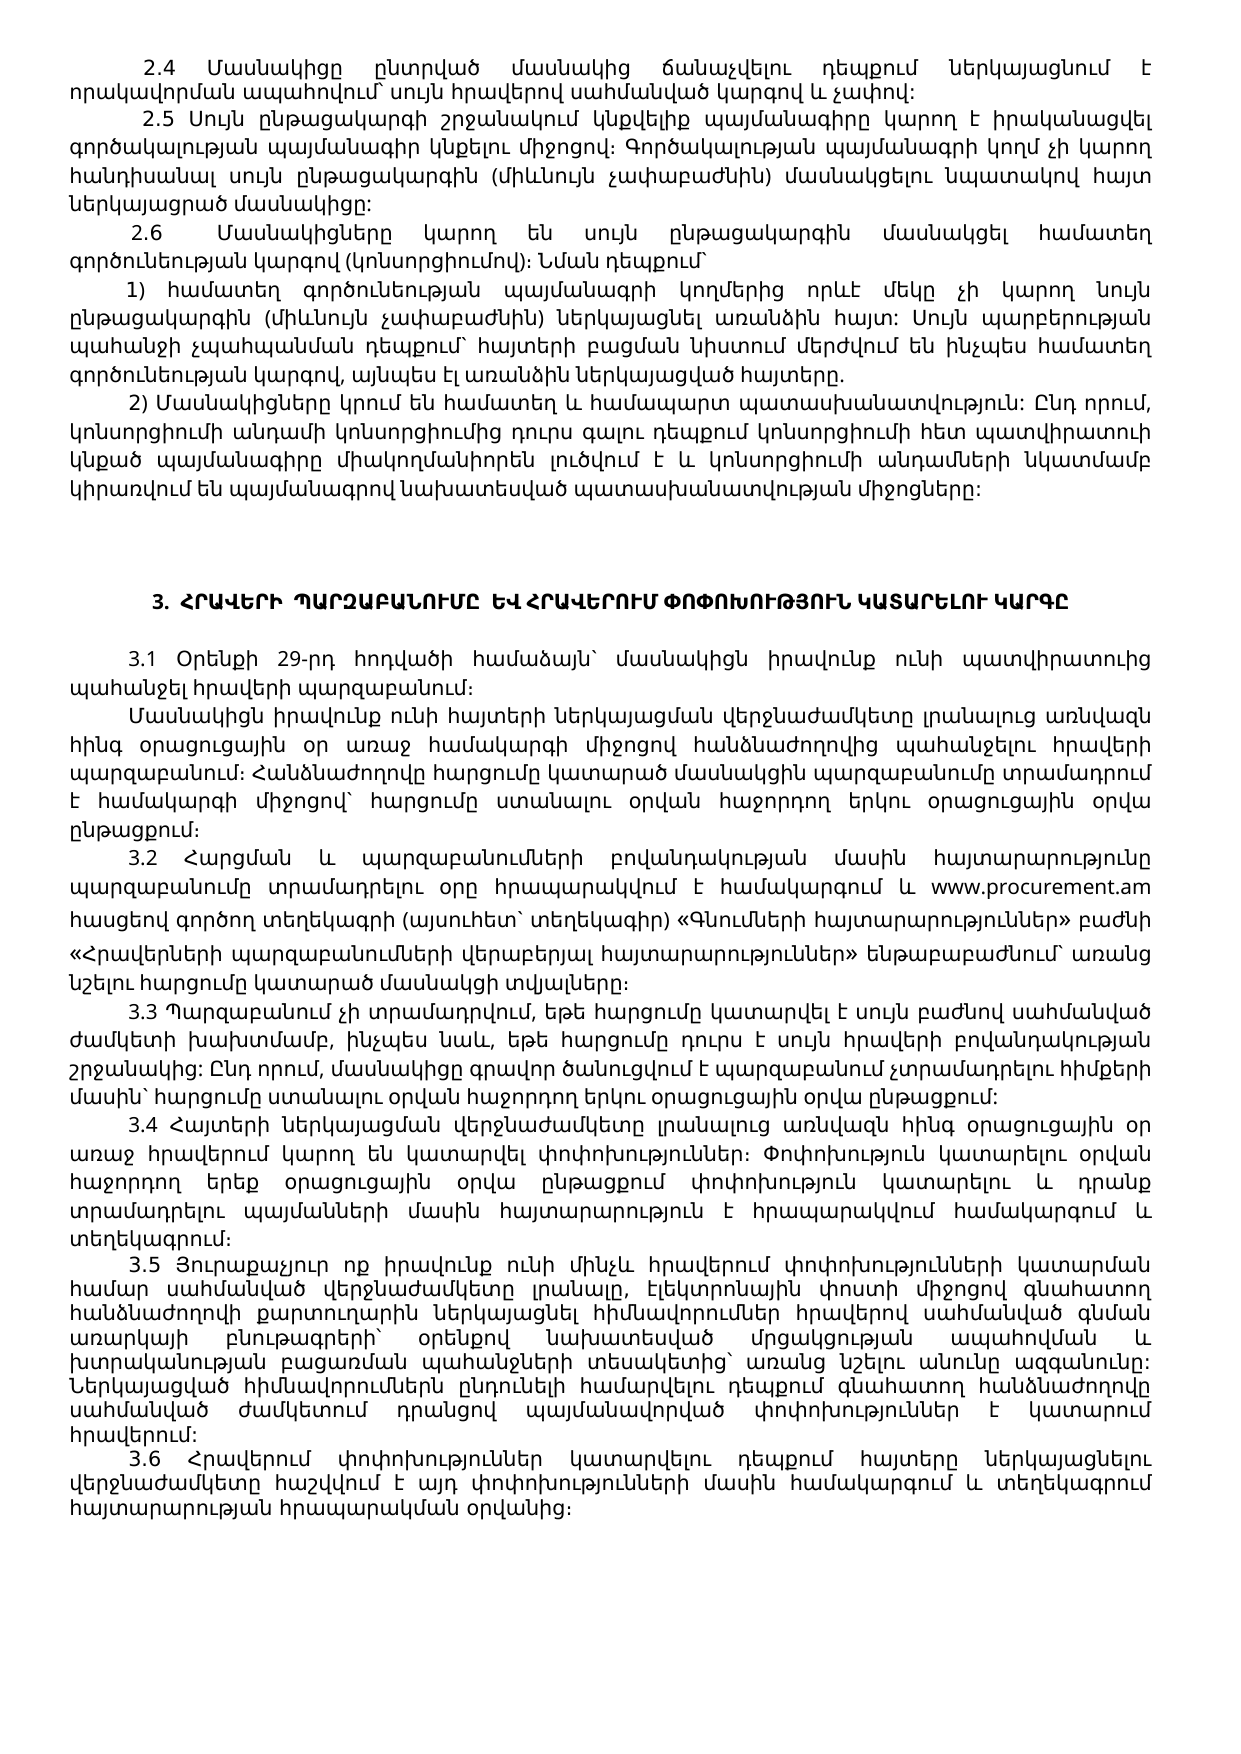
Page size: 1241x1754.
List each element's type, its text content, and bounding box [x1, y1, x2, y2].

text 1) համատեղ գործունեության պայմանագրի կողմերից որևէ մեկը չի կարող նույն ընթացակարգին (միևնույն չափաբաժնին) ներկայացնել առանձին հայտ: Սույն պարբերության պահանջի չպահպանման դեպքում` հայտերի բացման նիստում մերժվում են ինչպես համատեղ գործունեության կարգով, այնպես էլ առանձին ներկայացված հայտերը. [69, 275, 1152, 388]
text 3.4 Հայտերի ներկայացման վերջնաժամկետը լրանալուց առնվազն հինգ օրացուցային օր առաջ հրավերում կարող են կատարվել փոփոխություններ։ Փոփոխություն կատարելու օրվան հաջորդող երեք օրացուցային օրվա ընթացքում փոփոխություն կատարելու և դրանք տրամադրելու պայմանների մասին հայտարարություն է հրապարակվում համակարգում և տեղեկագրում։ [69, 1111, 1152, 1253]
text 2) Մասնակիցները կրում են համատեղ և համապարտ պատասխանատվություն: Ընդ որում, կոնսորցիումի անդամի կոնսորցիումից դուրս գալու դեպքում կոնսորցիումի հետ պատվիրատուի կնքած պայմանագիրը միակողմանիորեն լուծվում է և կոնսորցիումի անդամների նկատմամբ կիրառվում են պայմանագրով նախատեսված պատասխանատվության միջոցները: [69, 388, 1152, 502]
text 3.3 Պարզաբանում չի տրամադրվում, եթե հարցումը կատարվել է սույն բաժնով սահմանված ժամկետի խախտմամբ, ինչպես նաև, եթե հարցումը դուրս է սույն հրավերի բովանդակության շրջանակից: Ընդ որում, մասնակիցը գրավոր ծանուցվում է պարզաբանում չտրամադրելու հիմքերի մասին` հարցումը ստանալու օրվան հաջորդող երկու օրացուցային օրվա ընթացքում: [69, 997, 1152, 1111]
text 3. ՀՐԱՎԵՐԻ ՊԱՐԶԱԲԱՆՈՒՄԸ ԵՎ ՀՐԱՎԵՐՈՒՄ ՓՈՓՈԽՈՒԹՅՈՒՆ ԿԱՏԱՐԵԼՈՒ ԿԱՐԳԸ [69, 587, 1152, 616]
text 3.1 Օրենքի 29-րդ հոդվածի համաձայն` մասնակիցն իրավունք ունի պատվիրատուից պահանջել հրավերի պարզաբանում։ [69, 644, 1152, 701]
text 2.6 Մասնակիցները կարող են սույն ընթացակարգին մասնակցել համատեղ գործունեության կարգով (կոնսորցիումով)։ Նման դեպքում` [69, 218, 1152, 275]
text 2.5 Սույն ընթացակարգի շրջանակում կնքվելիք պայմանագիրը կարող է իրականացվել գործակալության պայմանագիր կնքելու միջոցով։ Գործակալության պայմանագրի կողմ չի կարող հանդիսանալ սույն ընթացակարգին (միևնույն չափաբաժնին) մասնակցելու նպատակով հայտ ներկայացրած մասնակիցը: [69, 104, 1152, 218]
text 3.5 Յուրաքաչյուր ոք իրավունք ունի մինչև հրավերում փոփոխությունների կատարման համար սահմանված վերջնաժամկետը լրանալը, էլեկտրոնային փոստի միջոցով գնահատող հանձնաժողովի քարտուղարին ներկայացնել հիմնավորումներ հրավերով սահմանված գնման առարկայի բնութագրերի՝ օրենքով նախատեսված մրցակցության ապահովման և խտրականության բացառման պահանջների տեսակետից՝ առանց նշելու անունը ազգանունը: Ներկայացված հիմնավորումներն ընդունելի համարվելու դեպքում գնահատող հանձնաժողովը սահմանված ժամկետում դրանցով պայմանավորված փոփոխություններ է կատարում հրավերում: [69, 1253, 1152, 1447]
text 3.2 Հարցման և պարզաբանումների բովանդակության մասին հայտարարությունը պարզաբանումը տրամադրելու օրը հրապարակվում է համակարգում և www.procurement.am հասցեով գործող տեղեկագրի (այսուհետ` տեղեկագիր) «Գնումների հայտարարություններ» բաժնի «Հրավերների պարզաբանումների վերաբերյալ հայտարարություններ» ենթաբաբաժնում` առանց նշելու հարցումը կատարած մասնակցի տվյալները։ [69, 843, 1152, 997]
text Մասնակիցն իրավունք ունի հայտերի ներկայացման վերջնաժամկետը լրանալուց առնվազն հինգ օրացուցային օր առաջ համակարգի միջոցով հանձնաժողովից պահանջելու հրավերի պարզաբանում։ Հանձնաժողովը հարցումը կատարած մասնակցին պարզաբանումը տրամադրում է համակարգի միջոցով` հարցումը ստանալու օրվան հաջորդող երկու օրացուցային օրվա ընթացքում։ [69, 701, 1152, 843]
text 2.4 Մասնակիցը ընտրված մասնակից ճանաչվելու դեպքում ներկայացնում է որակավորման ապահովում՝ սույն հրավերով սահմանված կարգով և չափով: [69, 56, 1152, 104]
text 3.6 Հրավերում փոփոխություններ կատարվելու դեպքում հայտերը ներկայացնելու վերջնաժամկետը հաշվվում է այդ փոփոխությունների մասին համակարգում և տեղեկագրում հայտարարության հրապարակման օրվանից։ [69, 1447, 1152, 1520]
